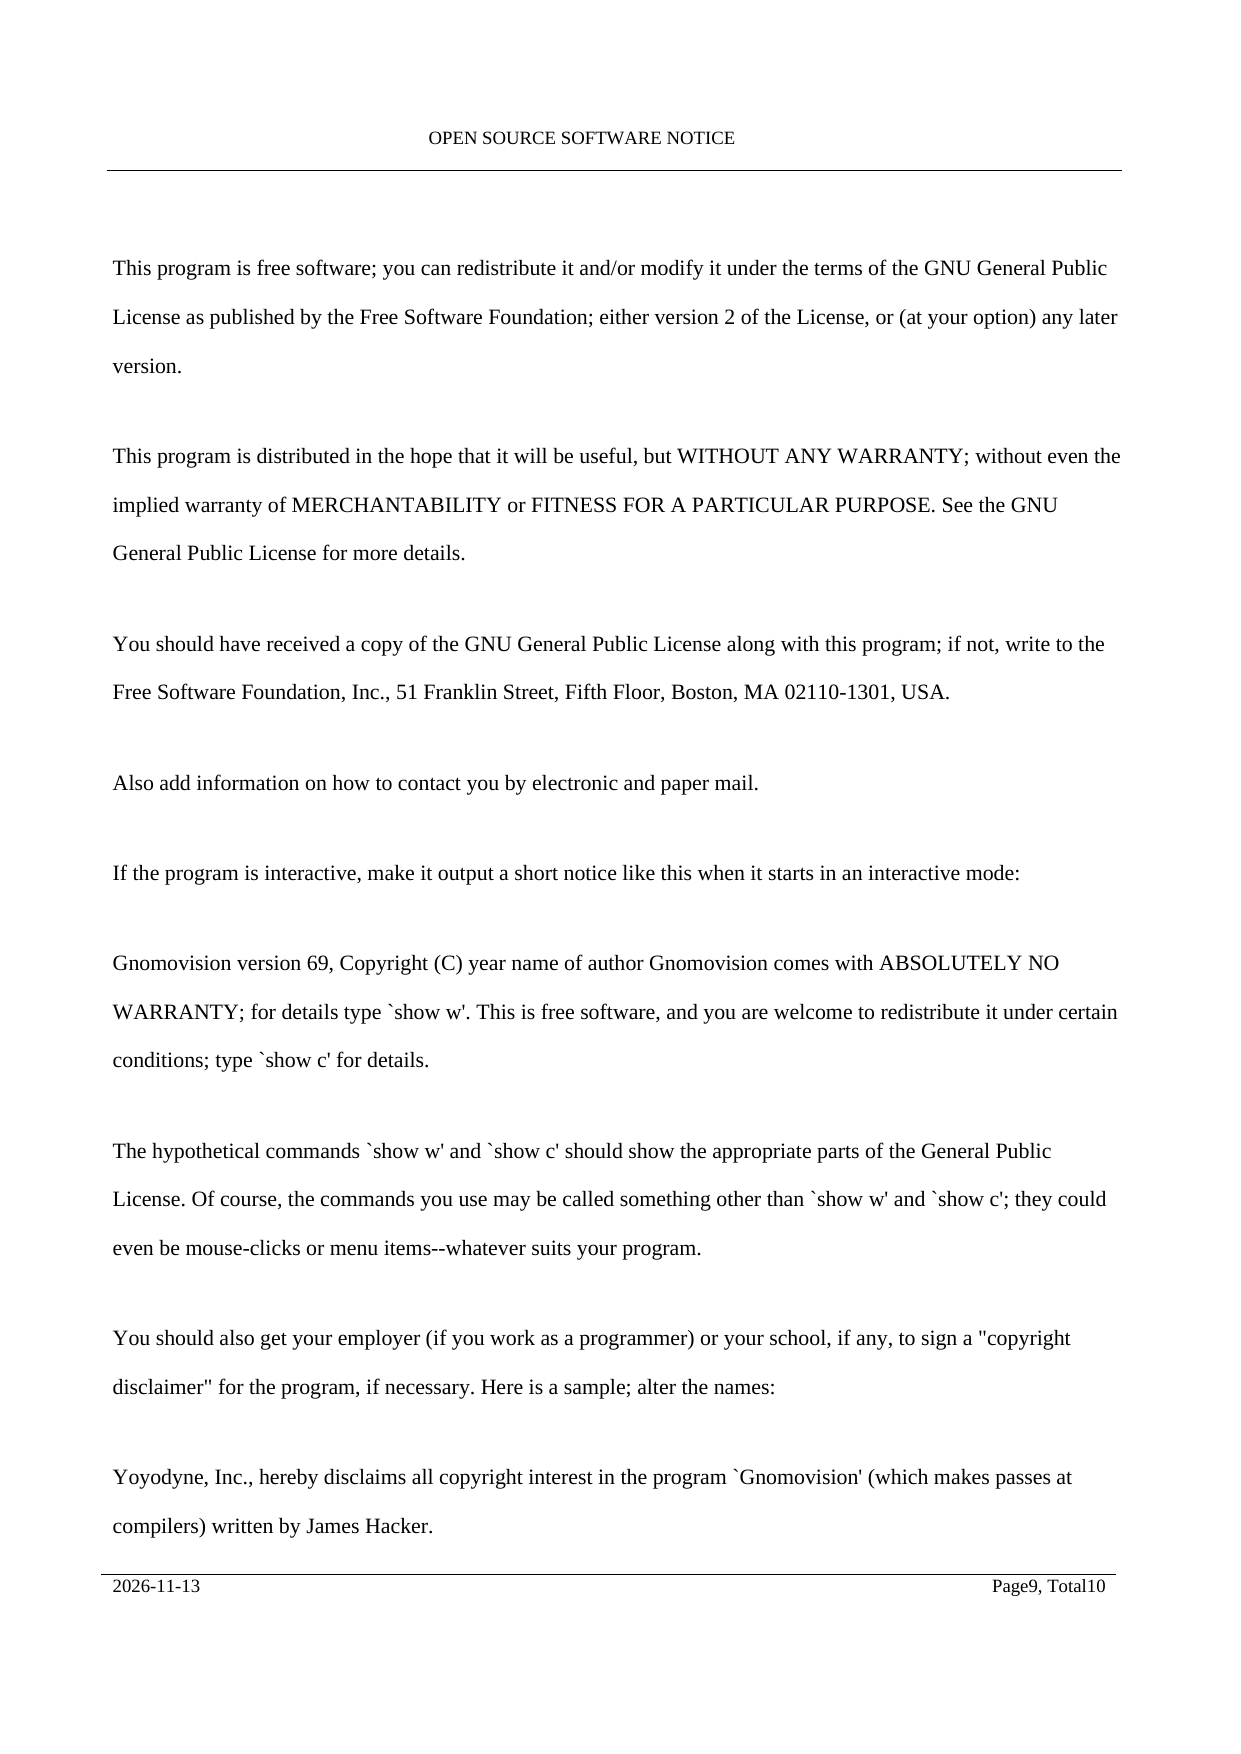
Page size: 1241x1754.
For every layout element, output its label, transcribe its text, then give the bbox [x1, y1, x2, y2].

text Gnomovision version 69, Copyright (C) year name of author Gnomovision comes with ABSOLUTELY NO WARRANTY; for details type `show w'. This is free software, and you are welcome to redistribute it under certain conditions; type `show c' for details. [112, 946, 1128, 1076]
text The hypothetical commands `show w' and `show c' should show the appropriate parts of the General Public License. Of course, the commands you use may be called something other than `show w' and `show c'; they could even be mouse-clicks or menu items--whatever suits your program. [112, 1134, 1128, 1264]
text If the program is interactive, make it output a short notice like this when it starts in an interactive mode: [112, 856, 1128, 888]
text You should also get your employer (if you work as a programmer) or your school, if any, to sign a "copyright disclaimer" for the program, if necessary. Here is a sample; alter the names: [112, 1322, 1128, 1403]
text Yoyodyne, Inc., hereby disclaims all copyright interest in the program `Gnomovision' (which makes passes at compilers) written by James Hacker. [112, 1461, 1128, 1542]
text This program is distributed in the hope that it will be useful, but WITHOUT ANY WARRANTY; without even the implied warranty of MERCHANTABILITY or FITNESS FOR A PARTICULAR PURPOSE. See the GNU General Public License for more details. [112, 439, 1128, 569]
text This program is free software; you can redistribute it and/or modify it under the terms of the GNU General Public License as published by the Free Software Foundation; either version 2 of the License, or (at your option) any later version. [112, 251, 1128, 381]
text Also add information on how to contact you by electronic and paper mail. [112, 766, 1128, 798]
text You should have received a copy of the GNU General Public License along with this program; if not, write to the Free Software Foundation, Inc., 51 Franklin Street, Fifth Floor, Boston, MA 02110-1301, USA. [112, 627, 1128, 708]
